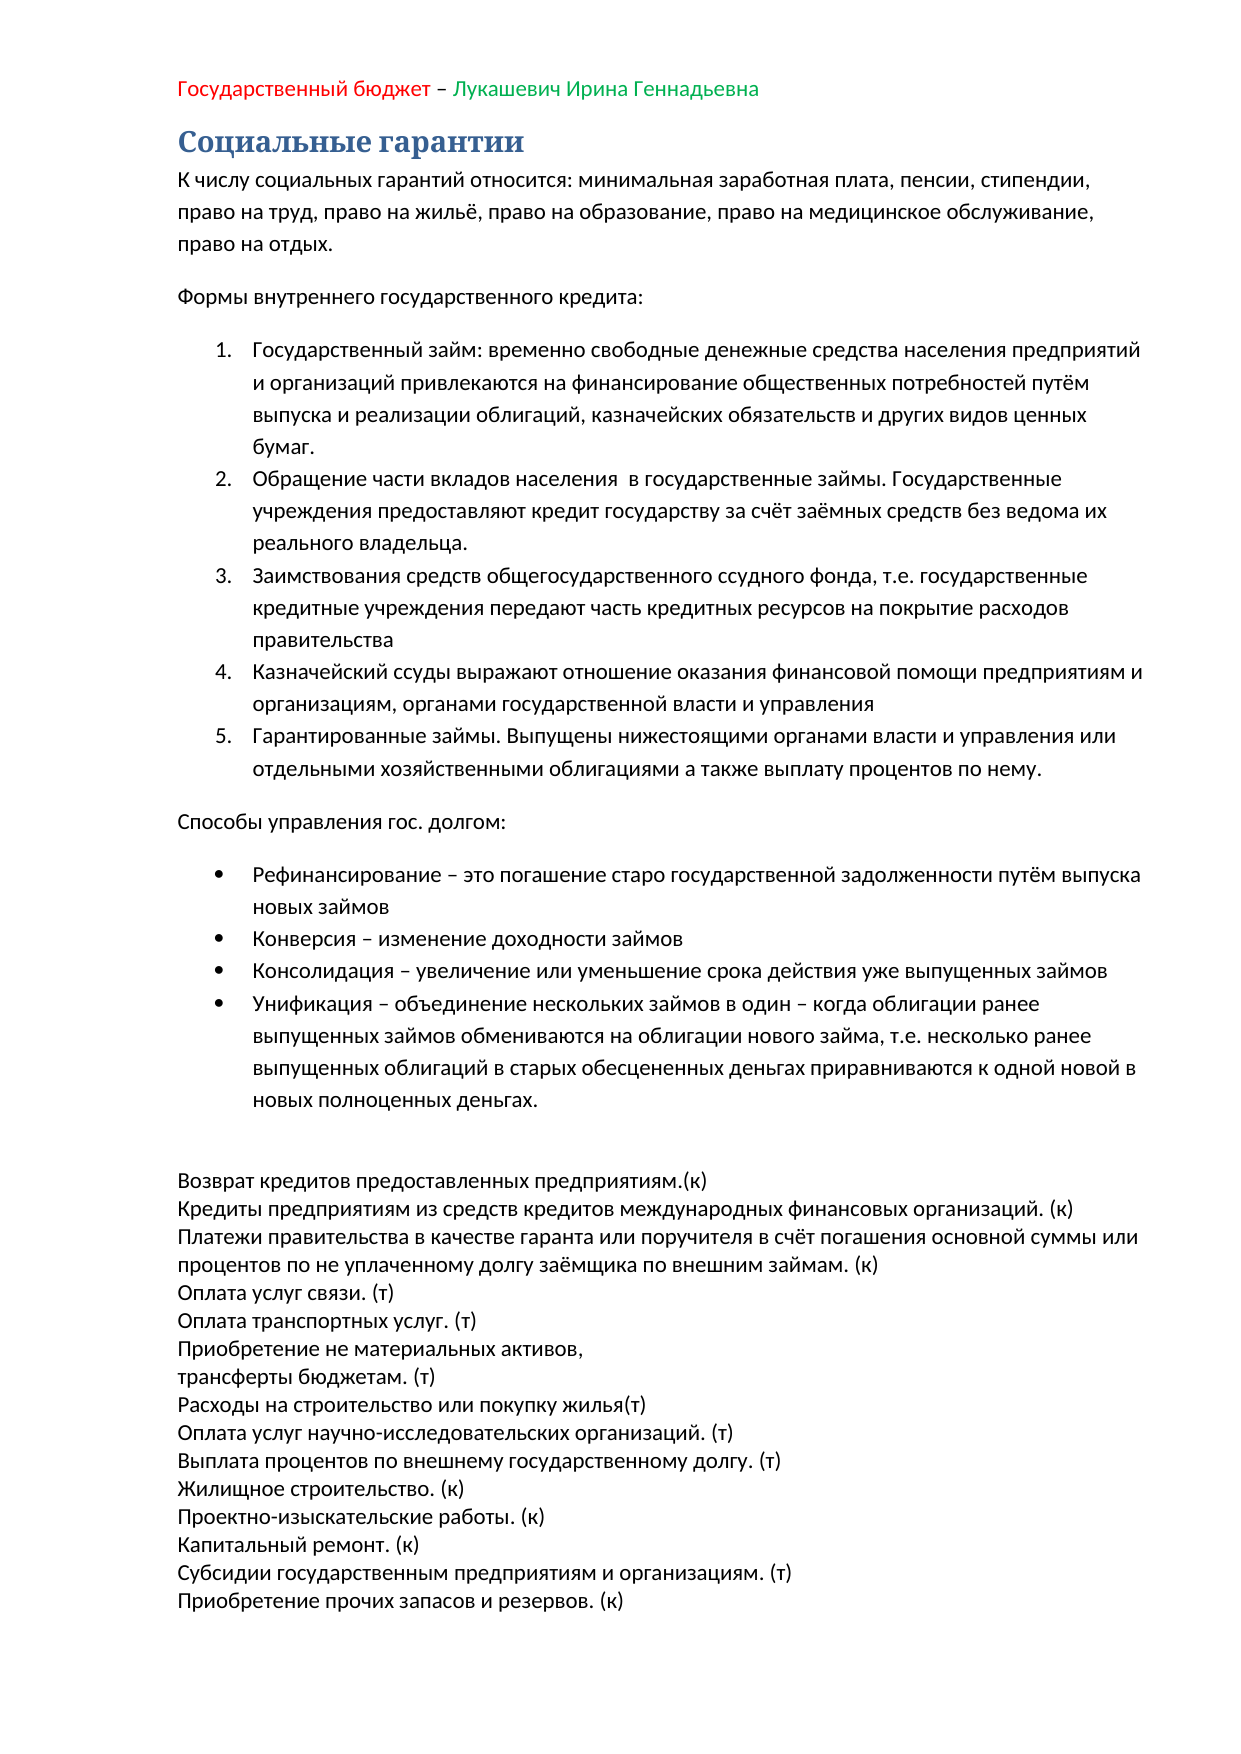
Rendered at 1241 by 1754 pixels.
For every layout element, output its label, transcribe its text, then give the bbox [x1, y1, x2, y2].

subtitle Социальные гарантии [177, 126, 1152, 160]
text Расходы на строительство или покупку жилья(т) [177, 1390, 1152, 1418]
text Субсидии государственным предприятиям и организациям. (т) [177, 1558, 1152, 1587]
list Государственный займ: временно свободные денежные средства населения предприятий и организаций привлекаются на финансирование общественных потребностей путём выпуска и реализации облигаций, казначейских обязательств и других видов ценных бумаг. [215, 335, 1152, 460]
text Приобретение не материальных активов, [177, 1334, 1152, 1362]
text Кредиты предприятиям из средств кредитов международных финансовых организаций. (к) [177, 1194, 1152, 1222]
list Заимствования средств общегосударственного ссудного фонда, т.е. государственные кредитные учреждения передают часть кредитных ресурсов на покрытие расходов правительства [215, 561, 1152, 653]
text Формы внутреннего государственного кредита: [177, 282, 1152, 310]
text Платежи правительства в качестве гаранта или поручителя в счёт погашения основной суммы или процентов по не уплаченному долгу заёмщика по внешним займам. (к) [177, 1222, 1152, 1278]
text Приобретение прочих запасов и резервов. (к) [177, 1587, 1152, 1614]
text К числу социальных гарантий относится: минимальная заработная плата, пенсии, стипендии, право на труд, право на жильё, право на образование, право на медицинское обслуживание, право на отдых. [177, 165, 1152, 257]
text Возврат кредитов предоставленных предприятиям.(к) [177, 1166, 1152, 1194]
list Унификация – объединение нескольких займов в один – когда облигации ранее выпущенных займов обмениваются на облигации нового займа, т.е. несколько ранее выпущенных облигаций в старых обесцененных деньгах приравниваются к одной новой в новых полноценных деньгах. [215, 989, 1152, 1113]
text Выплата процентов по внешнему государственному долгу. (т) [177, 1446, 1152, 1474]
list Конверсия – изменение доходности займов [215, 924, 1152, 952]
text Оплата транспортных услуг. (т) [177, 1306, 1152, 1334]
text Оплата услуг научно-исследовательских организаций. (т) [177, 1418, 1152, 1446]
list Консолидация – увеличение или уменьшение срока действия уже выпущенных займов [215, 956, 1152, 984]
text Жилищное строительство. (к) [177, 1474, 1152, 1502]
text Оплата услуг связи. (т) [177, 1278, 1152, 1306]
list Гарантированные займы. Выпущены нижестоящими органами власти и управления или отдельными хозяйственными облигациями а также выплату процентов по нему. [215, 722, 1152, 782]
text Проектно-изыскательские работы. (к) [177, 1502, 1152, 1531]
list Рефинансирование – это погашение старо государственной задолженности путём выпуска новых займов [215, 860, 1152, 920]
list Казначейский ссуды выражают отношение оказания финансовой помощи предприятиям и организациям, органами государственной власти и управления [215, 657, 1152, 717]
text Капитальный ремонт. (к) [177, 1531, 1152, 1558]
text трансферты бюджетам. (т) [177, 1362, 1152, 1390]
list Обращение части вкладов населения в государственные займы. Государственные учреждения предоставляют кредит государству за счёт заёмных средств без ведома их реального владельца. [215, 464, 1152, 557]
text Способы управления гос. долгом: [177, 807, 1152, 835]
